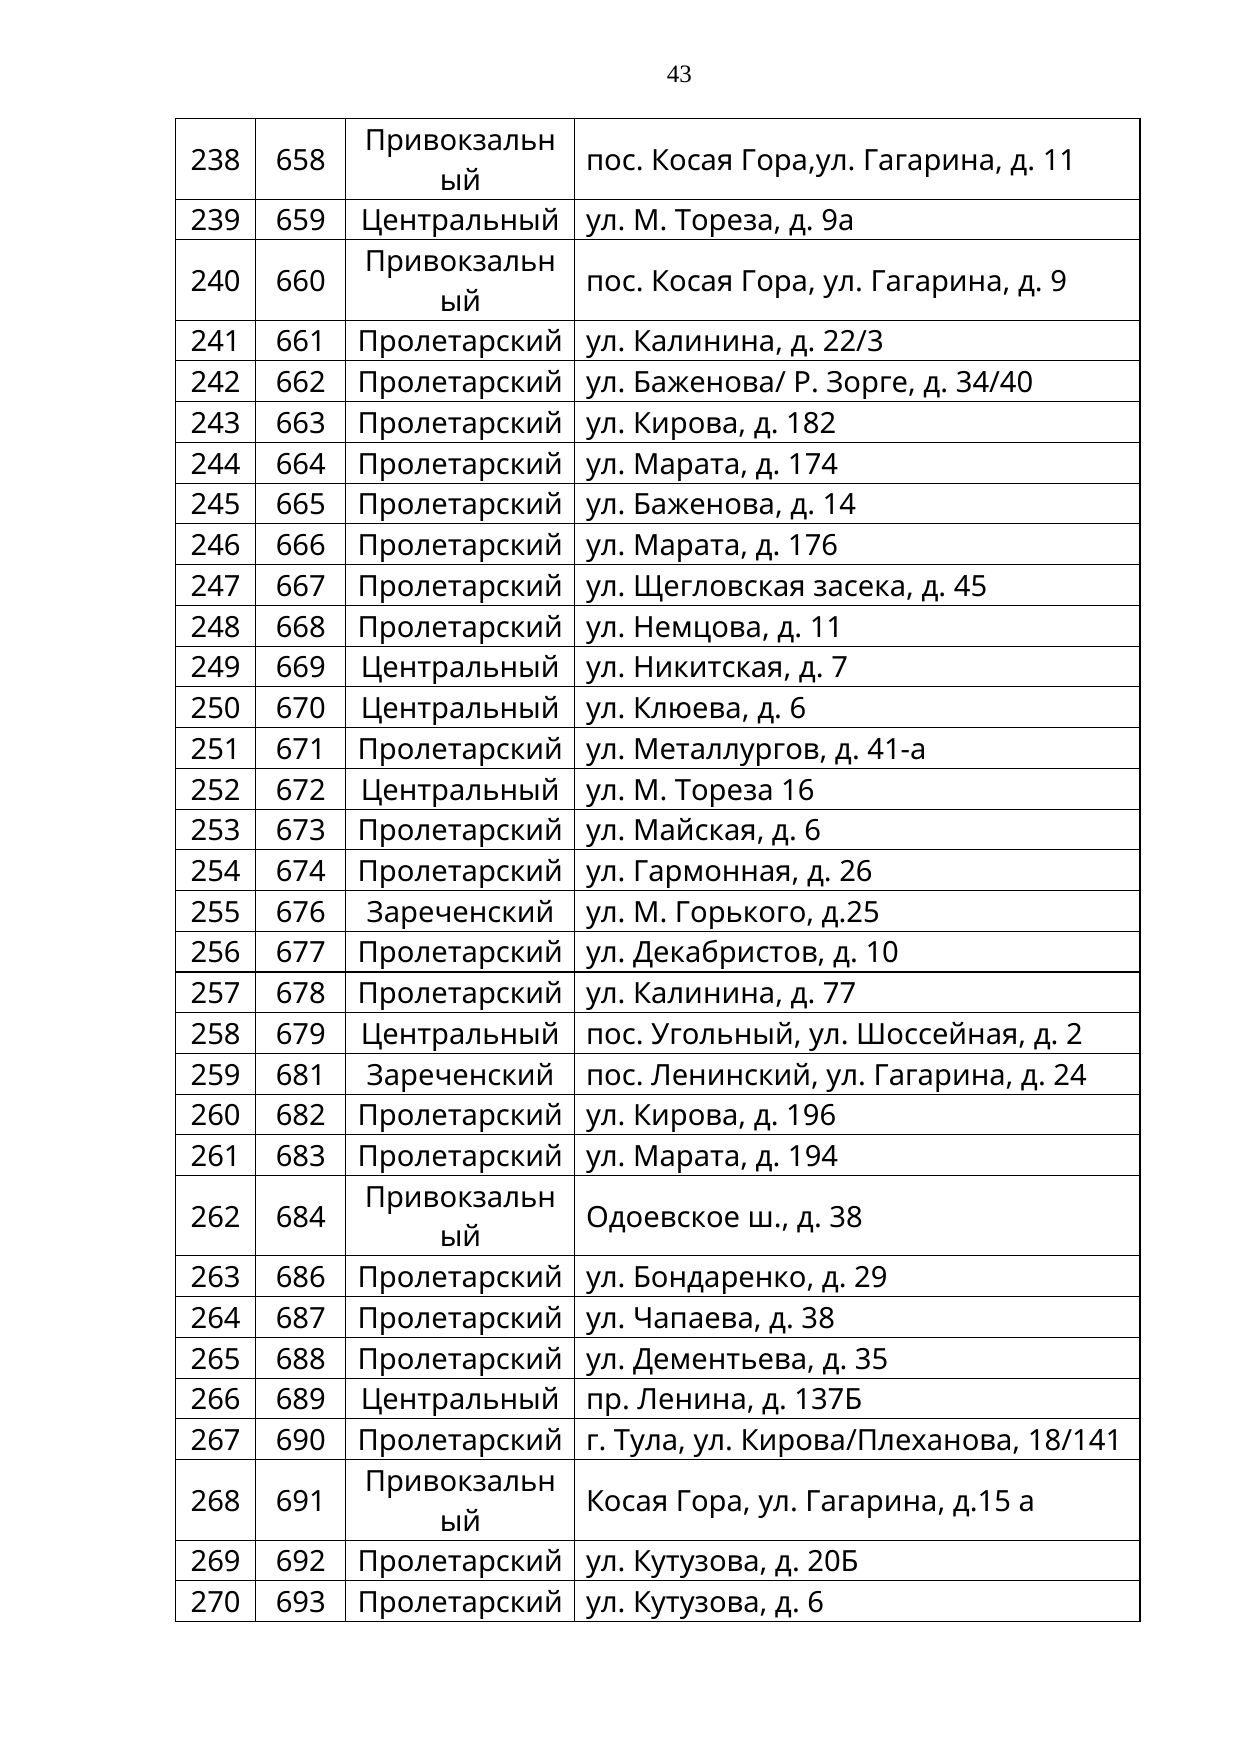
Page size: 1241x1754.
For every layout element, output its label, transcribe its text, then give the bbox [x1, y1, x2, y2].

table_cell Пролетарский [346, 484, 574, 523]
table_cell Центральный [346, 769, 574, 808]
table_cell ул. Марата, д. 174 [575, 443, 1139, 483]
table_cell ул. Щегловская засека, д. 45 [575, 565, 1139, 605]
table_cell пос. Угольный, ул. Шоссейная, д. 2 [575, 1013, 1139, 1053]
table_cell 246 [176, 524, 255, 564]
table_cell 250 [176, 687, 255, 727]
table_cell 667 [256, 565, 345, 605]
table_cell ул. Кутузова, д. 6 [575, 1581, 1139, 1621]
table_cell 254 [176, 850, 255, 890]
table_cell ул. Бондаренко, д. 29 [575, 1256, 1139, 1296]
table_cell 269 [176, 1541, 255, 1580]
table_cell Пролетарский [346, 565, 574, 605]
table_cell ул. Марата, д. 194 [575, 1135, 1139, 1175]
table_cell ул. Майская, д. 6 [575, 810, 1139, 849]
table_cell 681 [256, 1054, 345, 1093]
table_cell пр. Ленина, д. 137Б [575, 1379, 1139, 1418]
table_cell 669 [256, 647, 345, 686]
table_cell г. Тула, ул. Кирова/Плеханова, 18/141 [575, 1419, 1139, 1459]
table_cell 671 [256, 728, 345, 768]
table_cell пос. Косая Гора,ул. Гагарина, д. 11 [575, 119, 1139, 198]
table_cell 270 [176, 1581, 255, 1621]
table_cell 682 [256, 1095, 345, 1134]
table_cell Зареченский [346, 891, 574, 931]
table_cell 678 [256, 973, 345, 1012]
table_cell Центральный [346, 647, 574, 686]
table_cell Пролетарский [346, 810, 574, 849]
table_cell Привокзальный [346, 1176, 574, 1255]
table_cell Пролетарский [346, 1419, 574, 1459]
table_cell 679 [256, 1013, 345, 1053]
table_cell Пролетарский [346, 973, 574, 1012]
table_cell 664 [256, 443, 345, 483]
table_cell ул. Калинина, д. 77 [575, 973, 1139, 1012]
table_cell 238 [176, 119, 255, 198]
table_cell 268 [176, 1460, 255, 1539]
table_cell 255 [176, 891, 255, 931]
table_cell Центральный [346, 687, 574, 727]
table_cell 659 [256, 200, 345, 239]
table_cell ул. Чапаева, д. 38 [575, 1297, 1139, 1337]
table_cell Привокзальный [346, 1460, 574, 1539]
table_cell Пролетарский [346, 850, 574, 890]
table_cell 690 [256, 1419, 345, 1459]
table_cell Пролетарский [346, 321, 574, 360]
table_cell ул. Дементьева, д. 35 [575, 1338, 1139, 1378]
table_cell 687 [256, 1297, 345, 1337]
table_cell 252 [176, 769, 255, 808]
table_cell 244 [176, 443, 255, 483]
table_cell 665 [256, 484, 345, 523]
table_cell ул. Металлургов, д. 41-а [575, 728, 1139, 768]
table_cell Центральный [346, 1379, 574, 1418]
table_cell 691 [256, 1460, 345, 1539]
table_cell 660 [256, 240, 345, 320]
table_cell Зареченский [346, 1054, 574, 1093]
table_cell Одоевское ш., д. 38 [575, 1176, 1139, 1255]
table_cell ул. Калинина, д. 22/3 [575, 321, 1139, 360]
table_cell 242 [176, 361, 255, 401]
table_cell 249 [176, 647, 255, 686]
table_cell ул. Баженова/ Р. Зорге, д. 34/40 [575, 361, 1139, 401]
table_cell ул. М. Горького, д.25 [575, 891, 1139, 931]
table_cell Пролетарский [346, 606, 574, 646]
table_cell 248 [176, 606, 255, 646]
table_cell 241 [176, 321, 255, 360]
table_cell 677 [256, 932, 345, 971]
table_cell ул. Декабристов, д. 10 [575, 932, 1139, 971]
table_cell 251 [176, 728, 255, 768]
table_cell 260 [176, 1095, 255, 1134]
table_cell пос. Ленинский, ул. Гагарина, д. 24 [575, 1054, 1139, 1093]
table_cell 258 [176, 1013, 255, 1053]
table_cell 658 [256, 119, 345, 198]
table_cell Центральный [346, 200, 574, 239]
table_cell 243 [176, 402, 255, 442]
table_cell Пролетарский [346, 402, 574, 442]
table_cell 263 [176, 1256, 255, 1296]
table_cell 253 [176, 810, 255, 849]
table_cell пос. Косая Гора, ул. Гагарина, д. 9 [575, 240, 1139, 320]
table_cell 692 [256, 1541, 345, 1580]
table_cell 245 [176, 484, 255, 523]
table_cell 666 [256, 524, 345, 564]
table_cell 256 [176, 932, 255, 971]
table_cell ул. Марата, д. 176 [575, 524, 1139, 564]
table_cell 674 [256, 850, 345, 890]
table_cell 264 [176, 1297, 255, 1337]
table_cell 240 [176, 240, 255, 320]
table_cell Пролетарский [346, 1338, 574, 1378]
table_cell Пролетарский [346, 1541, 574, 1580]
table_cell ул. М. Тореза, д. 9а [575, 200, 1139, 239]
table_cell ул. Кутузова, д. 20Б [575, 1541, 1139, 1580]
table_cell 259 [176, 1054, 255, 1093]
table_cell Пролетарский [346, 361, 574, 401]
table_cell ул. Никитская, д. 7 [575, 647, 1139, 686]
table_cell 673 [256, 810, 345, 849]
table_cell Пролетарский [346, 1256, 574, 1296]
table_cell 693 [256, 1581, 345, 1621]
table_cell Пролетарский [346, 1297, 574, 1337]
table_cell ул. Клюева, д. 6 [575, 687, 1139, 727]
table_cell 672 [256, 769, 345, 808]
table_cell 262 [176, 1176, 255, 1255]
table_cell 267 [176, 1419, 255, 1459]
table_cell 670 [256, 687, 345, 727]
table_cell ул. Немцова, д. 11 [575, 606, 1139, 646]
table_cell 668 [256, 606, 345, 646]
table_cell Пролетарский [346, 524, 574, 564]
table_cell Косая Гора, ул. Гагарина, д.15 а [575, 1460, 1139, 1539]
table_cell 266 [176, 1379, 255, 1418]
table_cell 676 [256, 891, 345, 931]
table_cell Привокзальный [346, 119, 574, 198]
table_cell ул. Кирова, д. 196 [575, 1095, 1139, 1134]
table_cell 686 [256, 1256, 345, 1296]
table_cell 257 [176, 973, 255, 1012]
table_cell Пролетарский [346, 728, 574, 768]
table_cell ул. М. Тореза 16 [575, 769, 1139, 808]
table_cell 247 [176, 565, 255, 605]
table_cell 689 [256, 1379, 345, 1418]
table_cell 239 [176, 200, 255, 239]
table_cell 261 [176, 1135, 255, 1175]
table_cell Пролетарский [346, 1135, 574, 1175]
table_cell ул. Гармонная, д. 26 [575, 850, 1139, 890]
table_cell ул. Кирова, д. 182 [575, 402, 1139, 442]
table_cell 662 [256, 361, 345, 401]
table_cell 265 [176, 1338, 255, 1378]
table_cell 683 [256, 1135, 345, 1175]
table_cell 661 [256, 321, 345, 360]
table_cell 663 [256, 402, 345, 442]
table_cell ул. Баженова, д. 14 [575, 484, 1139, 523]
table_cell 684 [256, 1176, 345, 1255]
table_cell Пролетарский [346, 1095, 574, 1134]
table_cell Пролетарский [346, 1581, 574, 1621]
table_cell 688 [256, 1338, 345, 1378]
table_cell Пролетарский [346, 443, 574, 483]
table_cell Пролетарский [346, 932, 574, 971]
table_cell Привокзальный [346, 240, 574, 320]
table_cell Центральный [346, 1013, 574, 1053]
